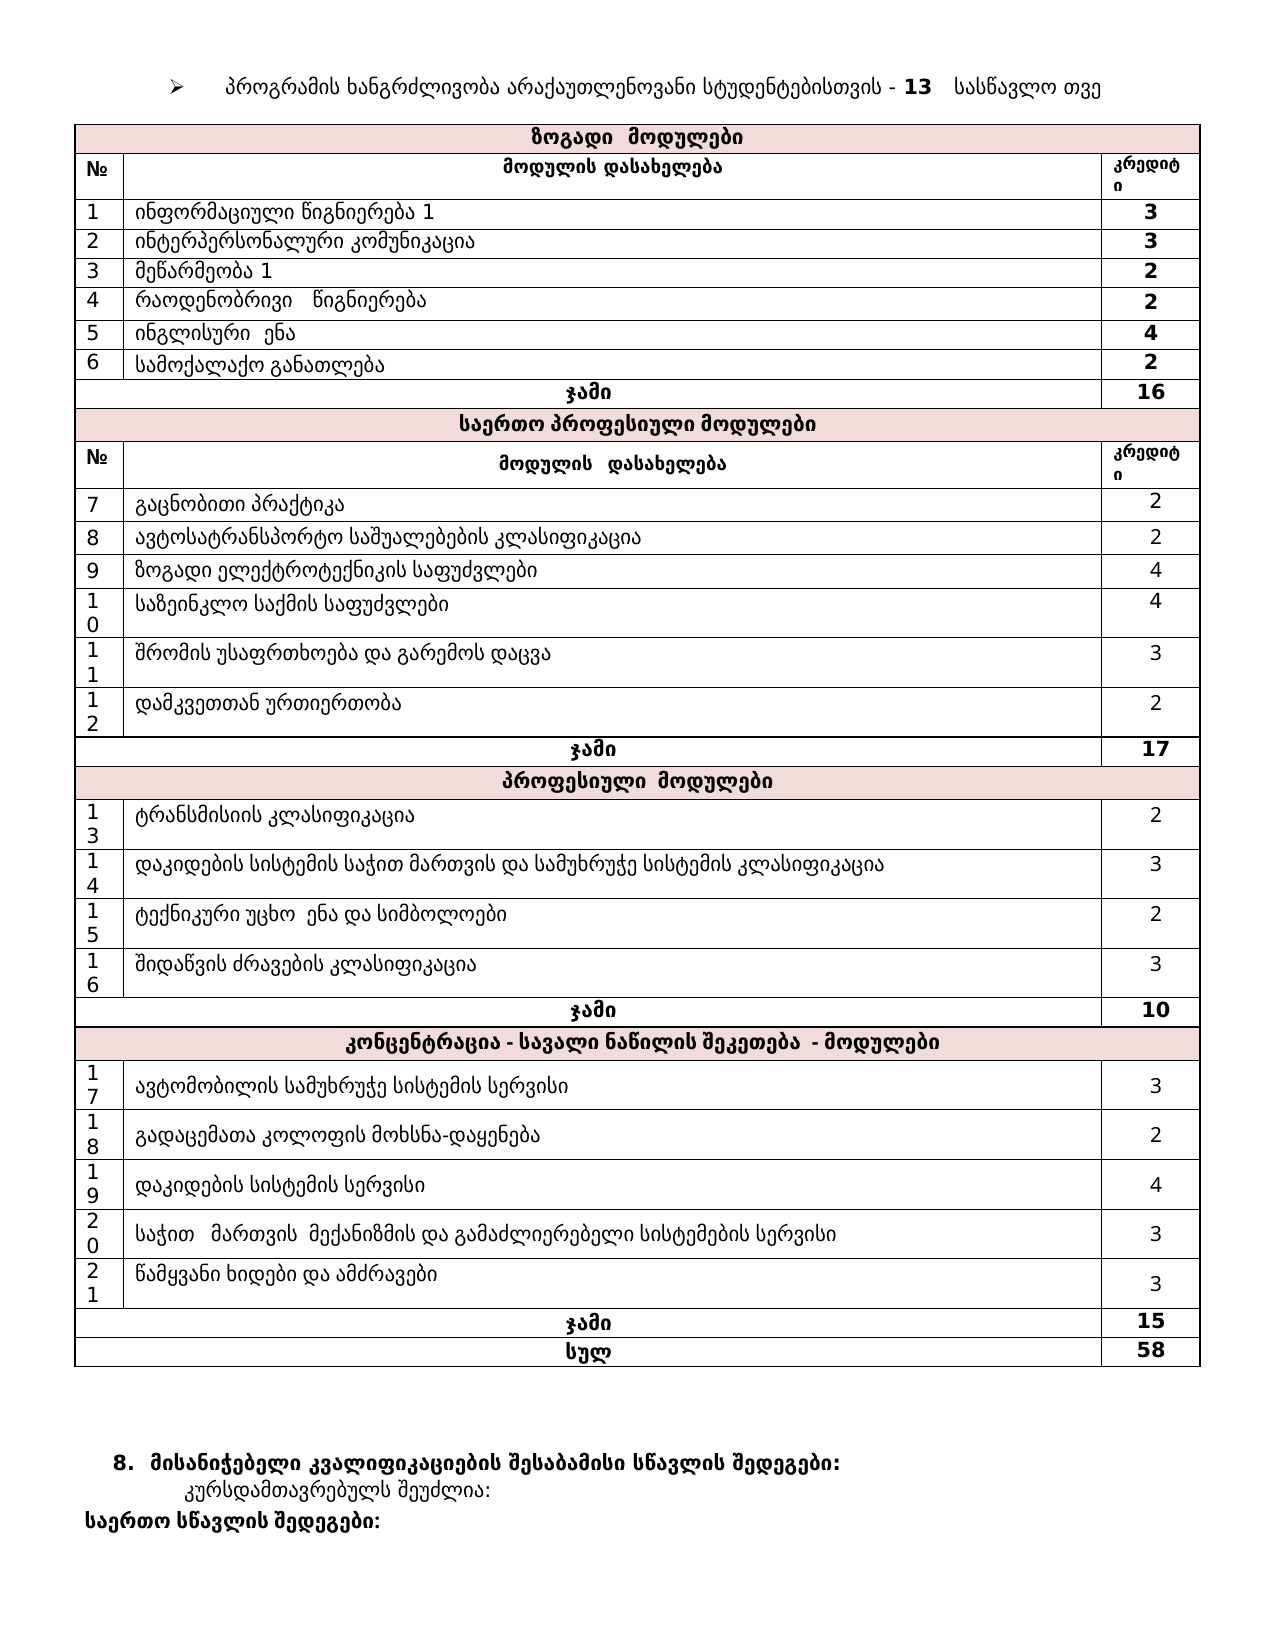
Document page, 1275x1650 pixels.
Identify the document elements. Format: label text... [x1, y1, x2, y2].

table_cell 16 [76, 949, 123, 997]
table_cell რაოდენობრივი წიგნიერება [124, 288, 1101, 320]
table_cell 12 [76, 688, 123, 736]
table_cell საჭით მართვის მექანიზმის და გამაძლიერებელი სისტემების სერვისი [124, 1210, 1101, 1258]
list მისანიჭებელი კვალიფიკაციების შესაბამისი სწავლის შედეგები: [112, 1451, 1200, 1475]
table_cell 3 [1102, 200, 1199, 228]
table_cell 3 [1102, 850, 1199, 898]
table_cell გაცნობითი პრაქტიკა [124, 489, 1101, 521]
table_cell გადაცემათა კოლოფის მოხსნა-დაყენება [124, 1110, 1101, 1159]
table_cell კრედიტი [1102, 442, 1199, 488]
table_cell 13 [76, 800, 123, 848]
table_cell ზოგადი ელექტროტექნიკის საფუძვლები [124, 555, 1101, 588]
table_cell საზეინკლო საქმის საფუძვლები [124, 589, 1101, 637]
table_cell 6 [76, 350, 123, 379]
table_cell 2 [1102, 1110, 1199, 1159]
table_cell ჯამი [76, 380, 1101, 408]
table_cell 5 [76, 321, 123, 349]
table_cell პროფესიული მოდულები [76, 767, 1199, 799]
table_cell ჯამი [76, 1309, 1101, 1337]
table_cell 2 [1102, 259, 1199, 287]
table_cell 17 [76, 1061, 123, 1109]
table_cell დაკიდების სისტემის საჭით მართვის და სამუხრუჭე სისტემის კლასიფიკაცია [124, 850, 1101, 898]
table_cell კრედიტი [1102, 154, 1199, 199]
list პროგრამის ხანგრძლივობა არაქაუთლენოვანი სტუდენტებისთვის - 13 სასწავლო თვე [169, 75, 1200, 99]
table_cell 4 [76, 288, 123, 320]
table_cell 2 [1102, 288, 1199, 320]
table_cell 2 [1102, 522, 1199, 554]
text საერთო სწავლის შედეგები: [84, 1506, 1200, 1534]
table_cell 4 [1102, 1160, 1199, 1208]
table_cell დამკვეთთან ურთიერთობა [124, 688, 1101, 736]
table_cell 20 [76, 1210, 123, 1258]
table_cell კონცენტრაცია - სავალი ნაწილის შეკეთება - მოდულები [76, 1028, 1199, 1060]
table_cell ჯამი [76, 998, 1101, 1026]
table_cell 9 [76, 555, 123, 588]
table_cell 15 [76, 899, 123, 948]
table_cell 4 [1102, 555, 1199, 588]
table_cell 17 [1102, 738, 1199, 766]
text კურსდამთავრებულს შეუძლია: [75, 1478, 1200, 1503]
table_cell 8 [76, 522, 123, 554]
table_cell დაკიდების სისტემის სერვისი [124, 1160, 1101, 1208]
table_cell 7 [76, 489, 123, 521]
table_cell 2 [1102, 350, 1199, 379]
table_cell მოდულის დასახელება [124, 442, 1101, 488]
table_cell ტექნიკური უცხო ენა და სიმბოლოები [124, 899, 1101, 948]
table_cell მეწარმეობა 1 [124, 259, 1101, 287]
table_cell 11 [76, 638, 123, 687]
table_cell 3 [1102, 1259, 1199, 1308]
table_cell სამოქალაქო განათლება [124, 350, 1101, 379]
table_cell 21 [76, 1259, 123, 1308]
table_cell 1 [76, 200, 123, 228]
table_cell 3 [1102, 1061, 1199, 1109]
table_cell წამყვანი ხიდები და ამძრავები [124, 1259, 1101, 1308]
table_cell შრომის უსაფრთხოება და გარემოს დაცვა [124, 638, 1101, 687]
table_cell შიდაწვის ძრავების კლასიფიკაცია [124, 949, 1101, 997]
table_cell 15 [1102, 1309, 1199, 1337]
table_header ზოგადი მოდულები [76, 125, 1199, 153]
table_cell 3 [1102, 638, 1199, 687]
table_cell ტრანსმისიის კლასიფიკაცია [124, 800, 1101, 848]
table_cell 3 [76, 259, 123, 287]
table_cell № [76, 442, 123, 488]
table_cell ავტომობილის სამუხრუჭე სისტემის სერვისი [124, 1061, 1101, 1109]
table_cell 3 [1102, 1210, 1199, 1258]
table_cell 2 [1102, 489, 1199, 521]
table_cell 58 [1102, 1338, 1199, 1366]
table_cell № [76, 154, 123, 199]
table_cell მოდულის დასახელება [124, 154, 1101, 199]
table_cell 18 [76, 1110, 123, 1159]
table_cell ინფორმაციული წიგნიერება 1 [124, 200, 1101, 228]
table_cell საერთო პროფესიული მოდულები [76, 409, 1199, 441]
table_cell 10 [76, 589, 123, 637]
table_cell ჯამი [76, 738, 1101, 766]
table_cell 4 [1102, 321, 1199, 349]
table_cell სულ [76, 1338, 1101, 1366]
table_cell 3 [1102, 949, 1199, 997]
table_cell 3 [1102, 230, 1199, 258]
table_cell 2 [76, 230, 123, 258]
table_cell ავტოსატრანსპორტო საშუალებების კლასიფიკაცია [124, 522, 1101, 554]
table_cell 2 [1102, 899, 1199, 948]
table_cell 2 [1102, 688, 1199, 736]
table_cell 4 [1102, 589, 1199, 637]
table_cell 10 [1102, 998, 1199, 1026]
table_cell 2 [1102, 800, 1199, 848]
table_cell 16 [1102, 380, 1199, 408]
table_cell 14 [76, 850, 123, 898]
table_cell ინგლისური ენა [124, 321, 1101, 349]
table_cell ინტერპერსონალური კომუნიკაცია [124, 230, 1101, 258]
table_cell 19 [76, 1160, 123, 1208]
